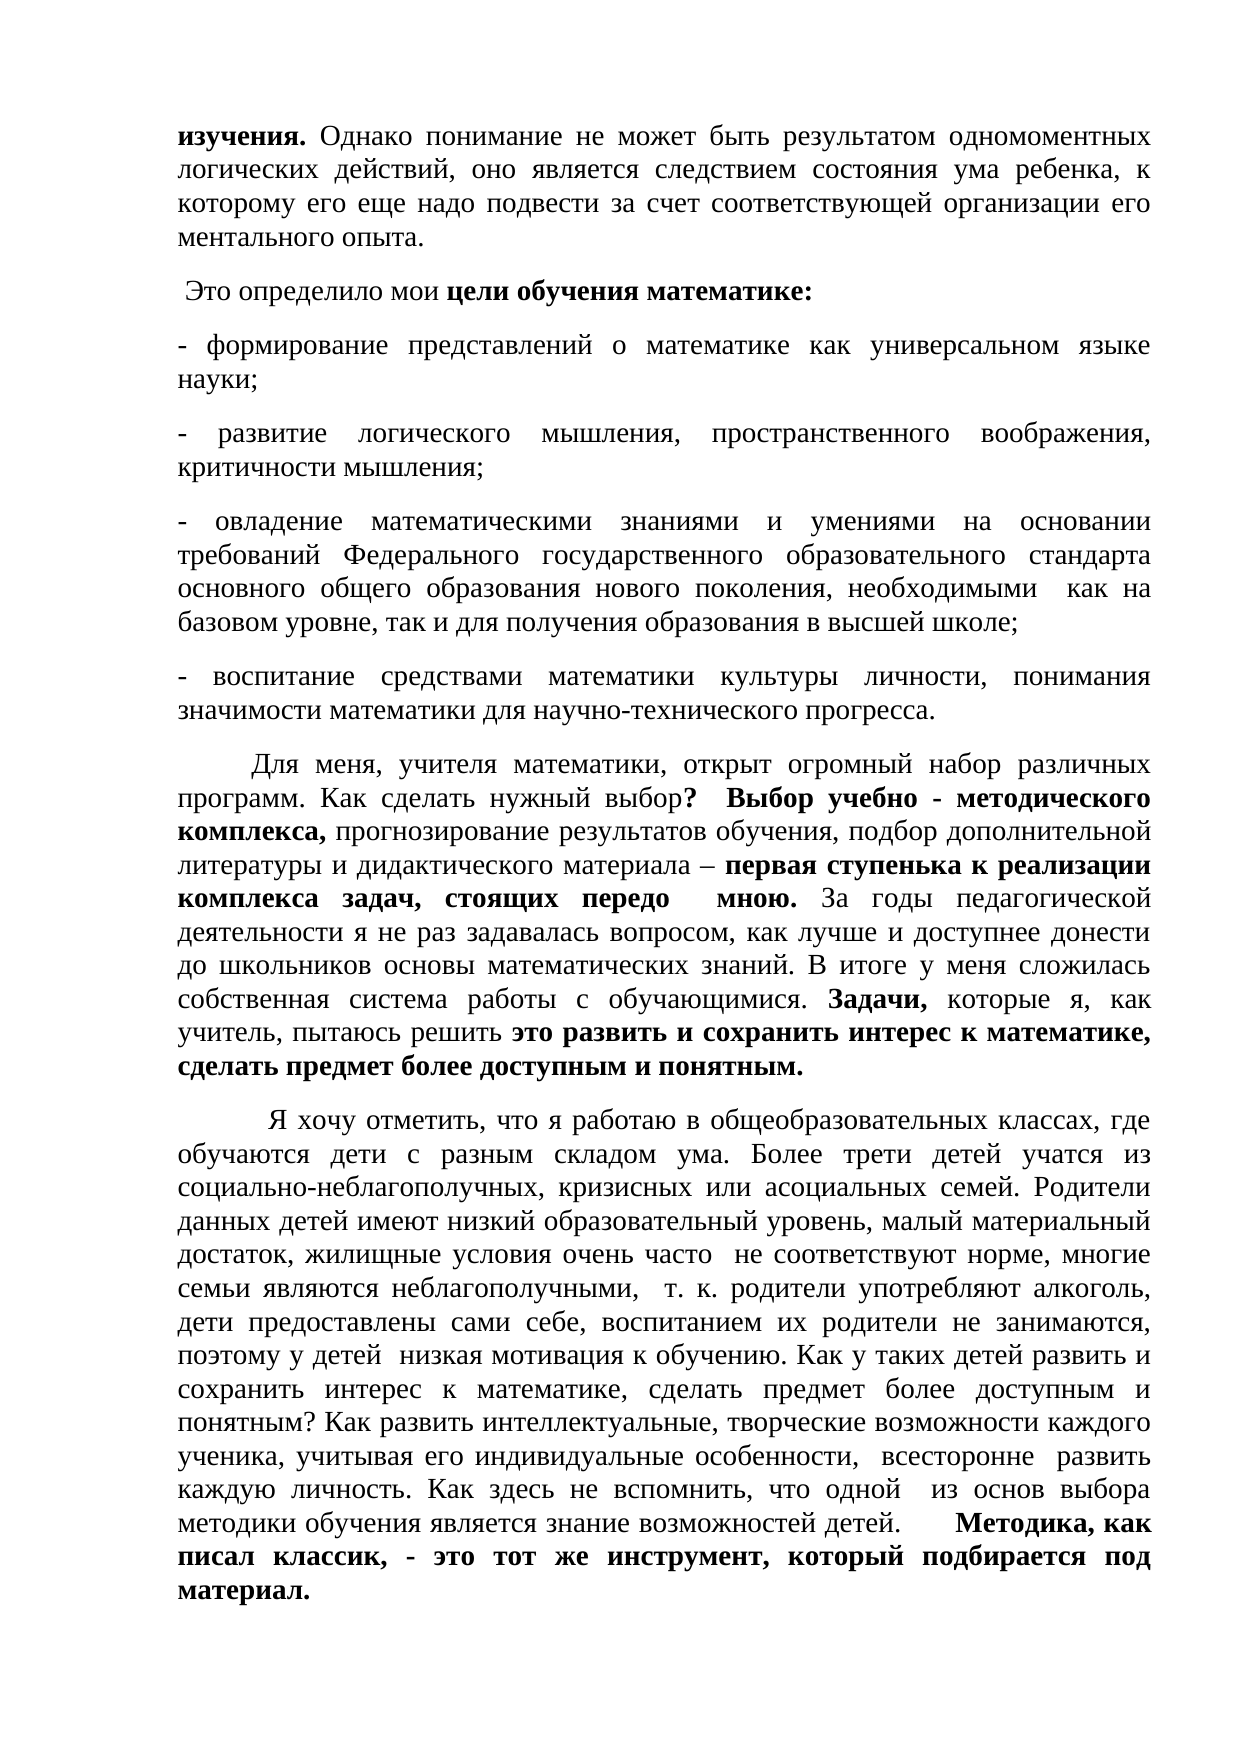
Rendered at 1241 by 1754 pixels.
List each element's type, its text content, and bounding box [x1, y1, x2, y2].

text Это определило мои цели обучения математике: [177, 273, 1152, 307]
text - формирование представлений о математике как универсальном языке науки; [177, 327, 1152, 394]
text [177, 118, 1152, 252]
text Я хочу отметить, что я работаю в общеобразовательных классах, где обучаются дети с разным складом ума. Более трети детей учатся из социально-неблагополучных, кризисных или асоциальных семей. Родители данных детей имеют низкий образовательный уровень, малый материальный достаток, жилищные условия очень часто не соответствуют норме, многие семьи являются неблагополучными, т. к. родители употребляют алкоголь, дети предоставлены сами себе, воспитанием их родители не занимаются, поэтому у детей низкая мотивация к обучению. Как у таких детей развить и сохранить интерес к математике, сделать предмет более доступным и понятным? Как развить интеллектуальные, творческие возможности каждого ученика, учитывая его индивидуальные особенности, всесторонне развить каждую личность. Как здесь не вспомнить, что одной из основ выбора методики обучения является знание возможностей детей. Методика, как писал классик, - это тот же инструмент, который подбирается под материал. [177, 1102, 1152, 1606]
text - воспитание средствами математики культуры личности, понимания значимости математики для научно-технического прогресса. [177, 658, 1152, 725]
text Для меня, учителя математики, открыт огромный набор различных программ. Как сделать нужный выбор? Выбор учебно - методического комплекса, прогнозирование результатов обучения, подбор дополнительной литературы и дидактического материала – первая ступенька к реализации комплекса задач, стоящих передо мною. За годы педагогической деятельности я не раз задавалась вопросом, как лучше и доступнее донести до школьников основы математических знаний. В итоге у меня сложилась собственная система работы с обучающимися. Задачи, которые я, как учитель, пытаюсь решить это развить и сохранить интерес к математике, сделать предмет более доступным и понятным. [177, 746, 1152, 1082]
text - развитие логического мышления, пространственного воображения, критичности мышления; [177, 415, 1152, 482]
text - овладение математическими знаниями и умениями на основании требований Федерального государственного образовательного стандарта основного общего образования нового поколения, необходимыми как на базовом уровне, так и для получения образования в высшей школе; [177, 503, 1152, 637]
